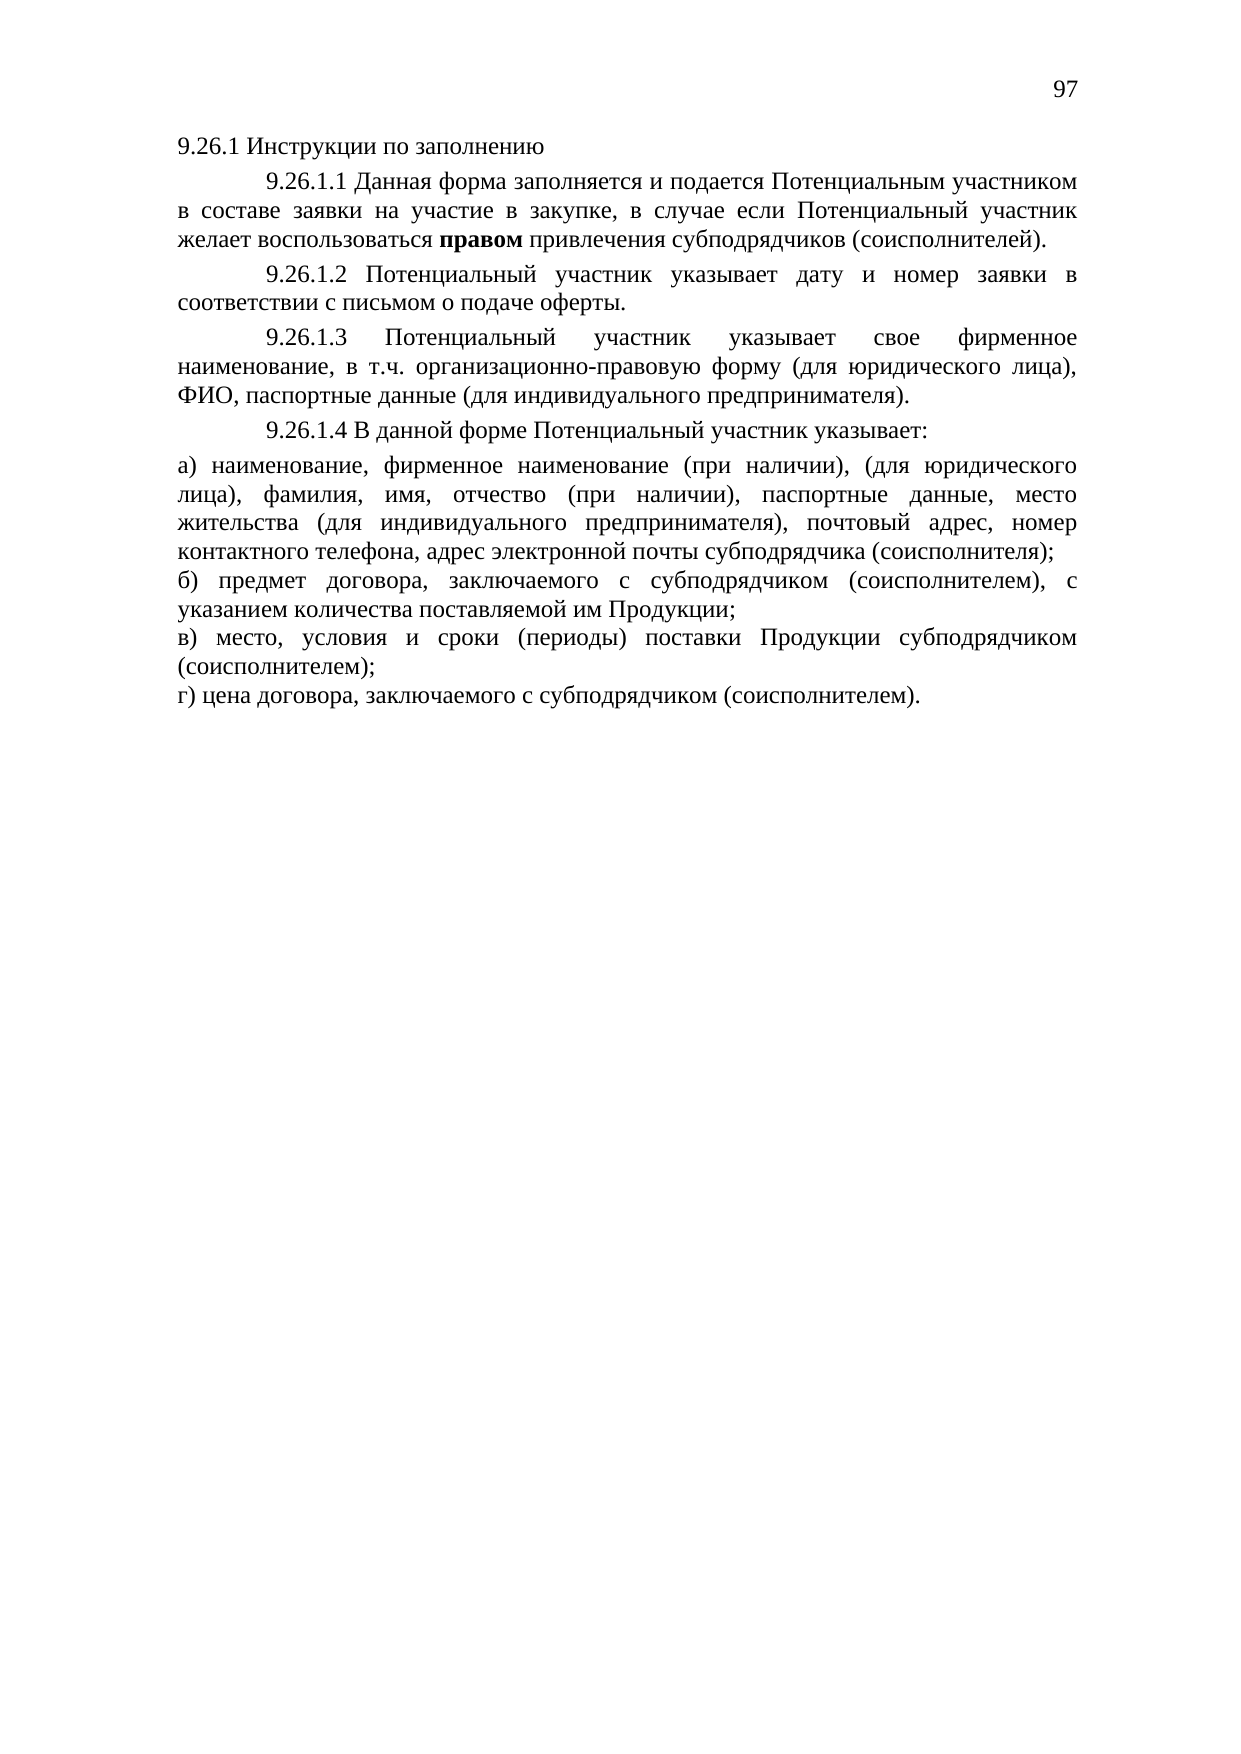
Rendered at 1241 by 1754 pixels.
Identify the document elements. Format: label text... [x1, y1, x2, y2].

text 9.26.1.2 Потенциальный участник указывает дату и номер заявки в соответствии с письмом о подаче оферты. [177, 259, 1078, 316]
text в) место, условия и сроки (периоды) поставки Продукции субподрядчиком (соисполнителем); [177, 622, 1078, 680]
text 9.26.1.4 В данной форме Потенциальный участник указывает: [177, 415, 1078, 444]
text б) предмет договора, заключаемого с субподрядчиком (соисполнителем), с указанием количества поставляемой им Продукции; [177, 565, 1078, 622]
text 9.26.1 Инструкции по заполнению [177, 131, 1078, 160]
text 9.26.1.1 Данная форма заполняется и подается Потенциальным участником в составе заявки на участие в закупке, в случае если Потенциальный участник желает воспользоваться правом привлечения субподрядчиков (соисполнителей). [177, 166, 1078, 252]
text 9.26.1.3 Потенциальный участник указывает свое фирменное наименование, в т.ч. организационно-правовую форму (для юридического лица), ФИО, паспортные данные (для индивидуального предпринимателя). [177, 322, 1078, 409]
text а) наименование, фирменное наименование (при наличии), (для юридического лица), фамилия, имя, отчество (при наличии), паспортные данные, место жительства (для индивидуального предпринимателя), почтовый адрес, номер контактного телефона, адрес электронной почты субподрядчика (соисполнителя); [177, 450, 1078, 565]
text г) цена договора, заключаемого с субподрядчиком (соисполнителем). [177, 680, 1078, 709]
